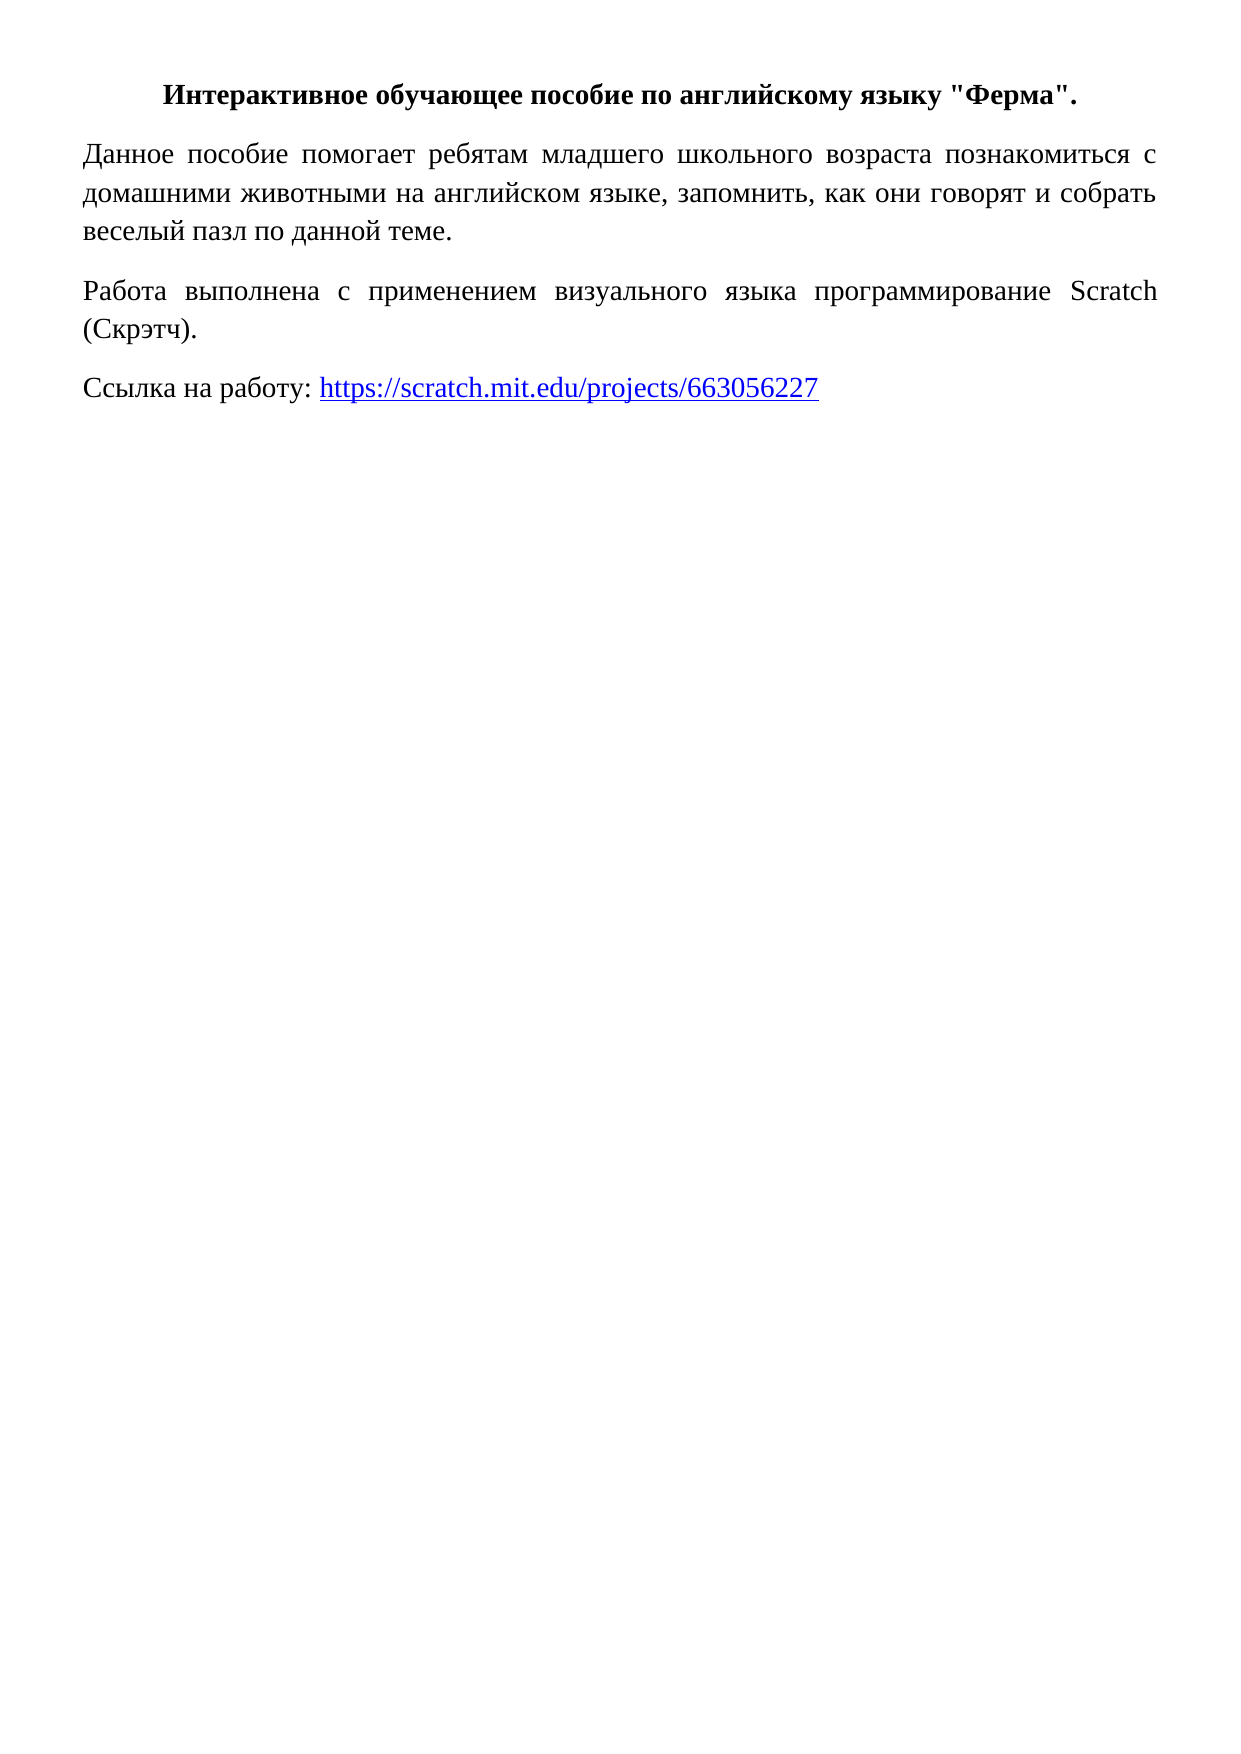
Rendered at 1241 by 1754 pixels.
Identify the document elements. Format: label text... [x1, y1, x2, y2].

text Данное пособие помогает ребятам младшего школьного возраста познакомиться с домашними животными на английском языке, запомнить, как они говорят и собрать веселый пазл по данной теме. [83, 136, 1157, 247]
text Интерактивное обучающее пособие по английскому языку "Ферма". [83, 77, 1157, 110]
text Работа выполнена с применением визуального языка программирование Scratch (Скрэтч). [83, 273, 1157, 345]
text Ссылка на работу: https://scratch.mit.edu/projects/663056227 [83, 371, 1157, 404]
